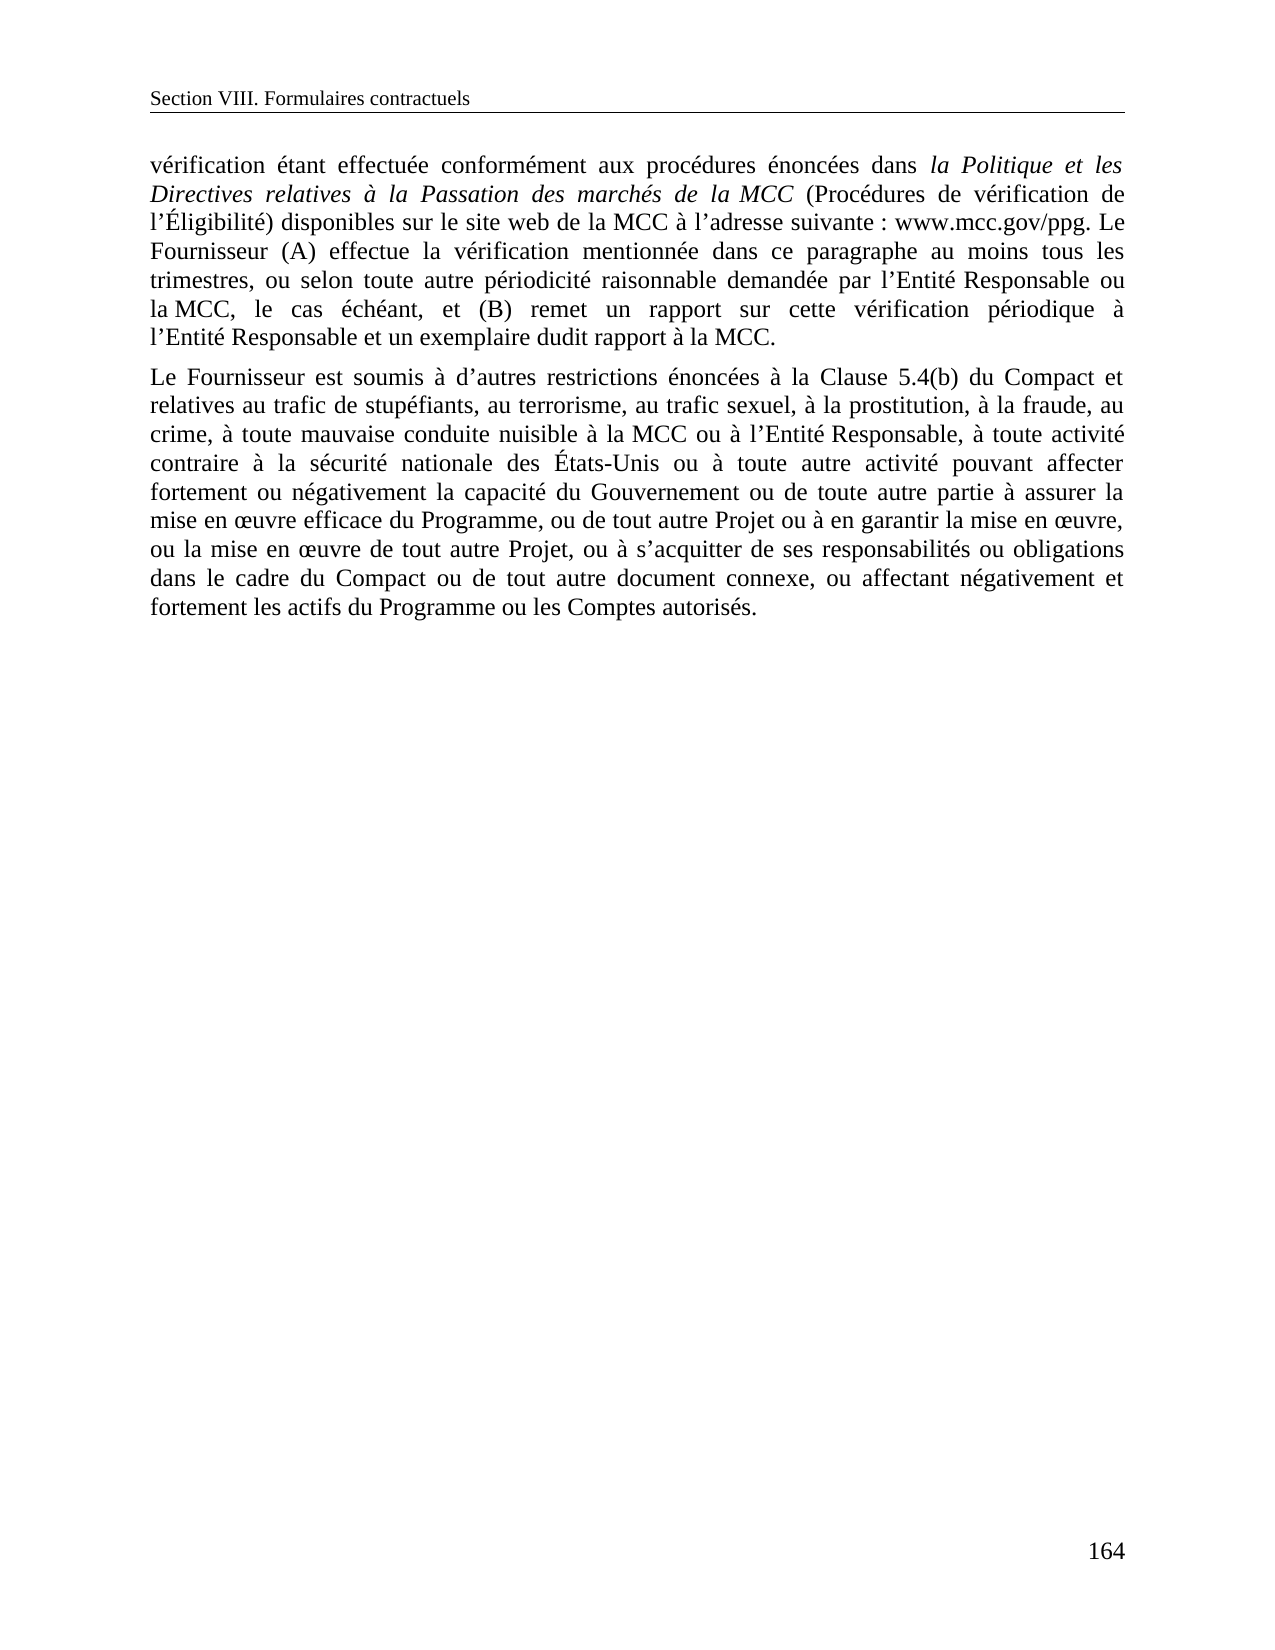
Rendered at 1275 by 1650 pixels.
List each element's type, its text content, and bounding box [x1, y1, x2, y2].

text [150, 150, 1125, 351]
text Le Fournisseur est soumis à d’autres restrictions énoncées à la Clause 5.4(b) du Compact et relatives au trafic de stupéfiants, au terrorisme, au trafic sexuel, à la prostitution, à la fraude, au crime, à toute mauvaise conduite nuisible à la MCC ou à l’Entité Responsable, à toute activité contraire à la sécurité nationale des États-Unis ou à toute autre activité pouvant affecter fortement ou négativement la capacité du Gouvernement ou de toute autre partie à assurer la mise en œuvre efficace du Programme, ou de tout autre Projet ou à en garantir la mise en œuvre, ou la mise en œuvre de tout autre Projet, ou à s’acquitter de ses responsabilités ou obligations dans le cadre du Compact ou de tout autre document connexe, ou affectant négativement et fortement les actifs du Programme ou les Comptes autorisés. [150, 362, 1125, 620]
